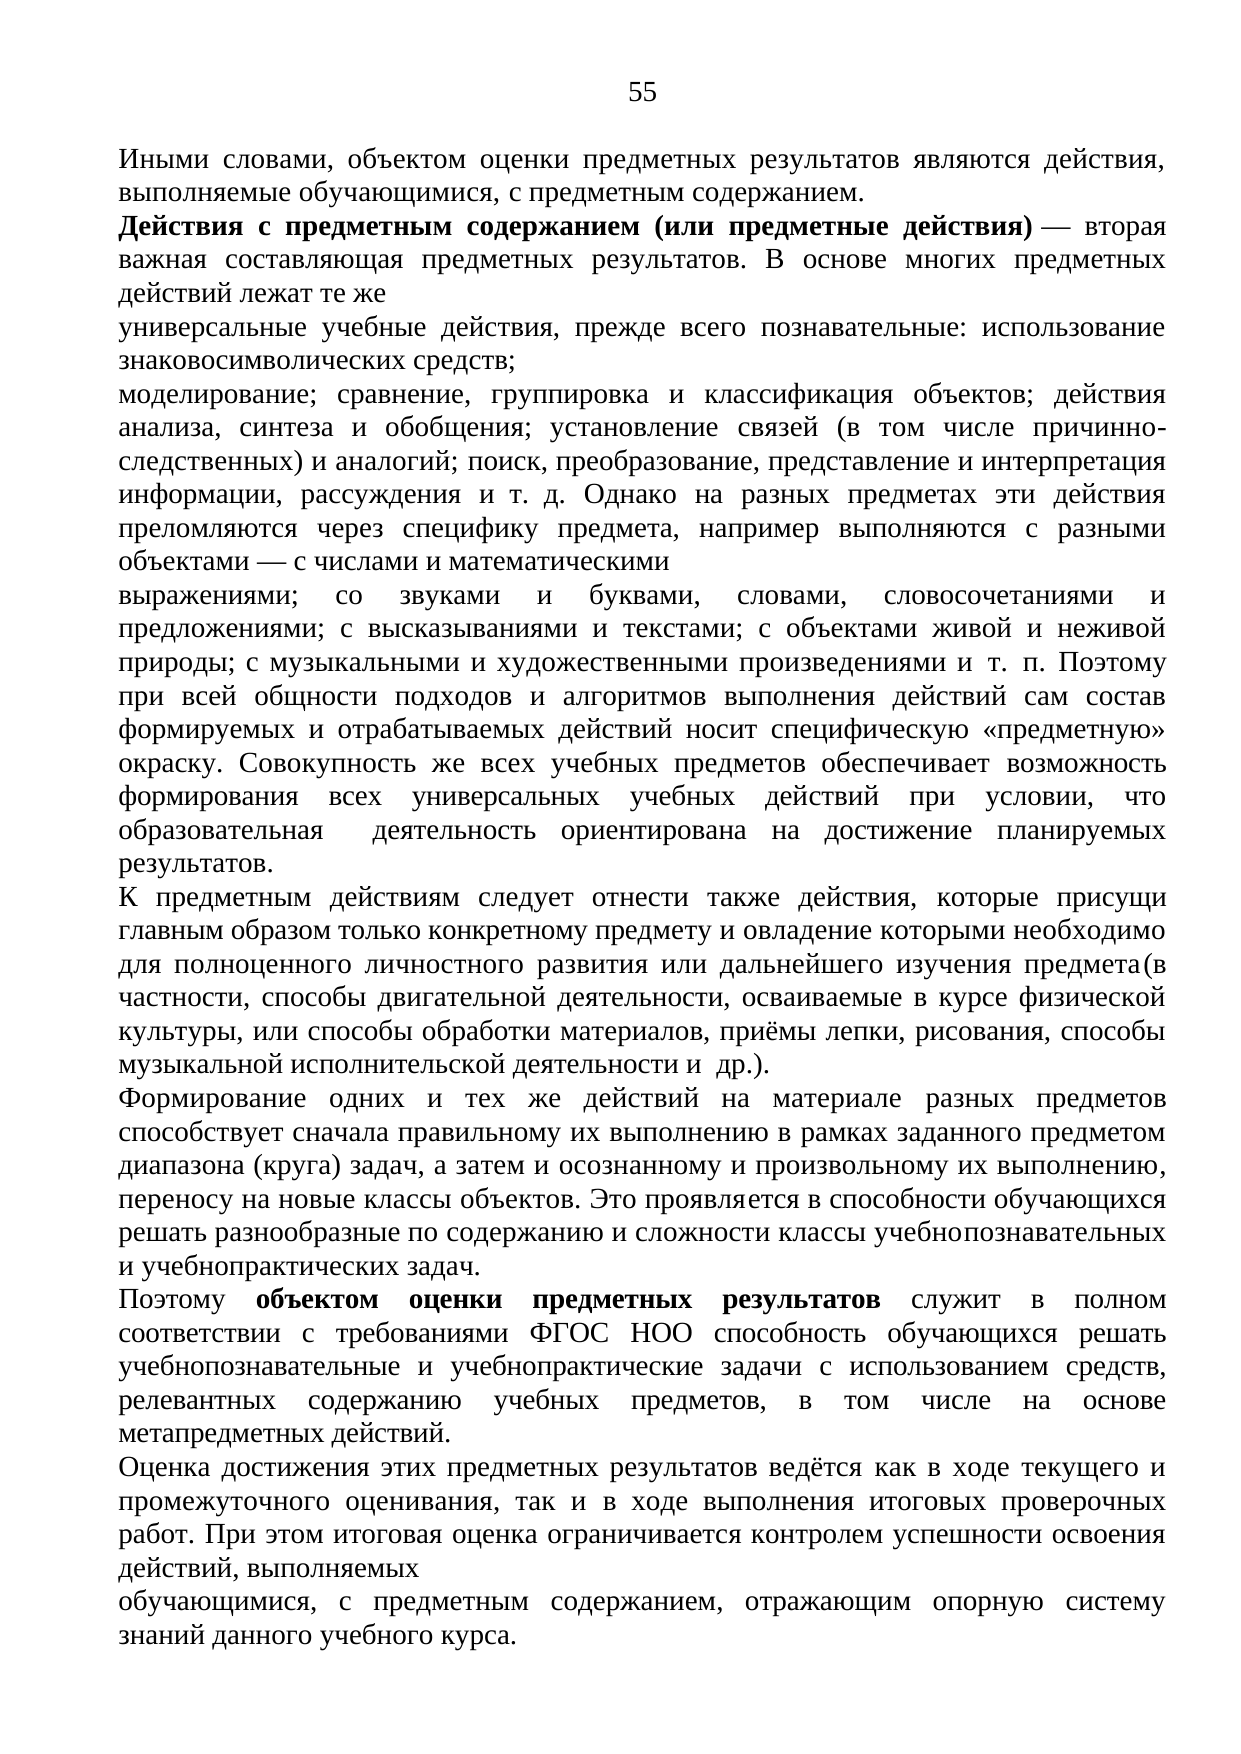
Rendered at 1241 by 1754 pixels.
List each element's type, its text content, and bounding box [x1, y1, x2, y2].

text моделирование; сравнение, группировка и классификация объектов; действия анализа, синтеза и обобщения; установление связей (в том числе причинно­следственных) и аналогий; поиск, преобразование, представление и интерпретация информации, рассуждения и т. д. Однако на разных предметах эти действия преломляются через специфику предмета, например выполняются с разными объектами — с числами и математическими [118, 376, 1167, 577]
text Действия с предметным содержанием (или предметные действия) — вторая важная составляющая предметных результатов. В основе многих предметных действий лежат те же [118, 208, 1167, 309]
text универсальные учебные действия, прежде всего познавательные: использование знаково­символических средств; [118, 309, 1167, 376]
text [118, 141, 1167, 208]
text выражениями; со звуками и буквами, словами, словосочетаниями и предложениями; с высказываниями и текстами; с объектами живой и неживой природы; с музыкальными и художественными произведениями и т. п. Поэтому при всей общности подходов и алгоритмов выполнения действий сам состав формируемых и отрабатываемых действий носит специфическую «предметную» окраску. Совокупность же всех учебных предметов обеспечивает возможность формирования всех универсальных учебных действий при условии, что образовательная деятельность ориентирована на достижение планируемых результатов. [118, 577, 1167, 879]
text Поэтому объектом оценки предметных результатов служит в полном соответствии с требованиями ФГОС НОО способность обучающихся решать учебно­познавательные и учебно­практические задачи с использованием средств, релевантных содержанию учебных предметов, в том числе на основе метапредметных действий. [118, 1281, 1167, 1449]
text К предметным действиям следует отнести также действия, которые присущи главным образом только конкретному предмету и овладение которыми необходимо для полноценного личностного развития или дальнейшего изучения предмета(в частности, способы двигательной деятельности, осваиваемые в курсе физической культуры, или способы обработки материалов, приёмы лепки, рисования, способы музыкальной исполнительской деятельности и др.). [118, 879, 1167, 1080]
text обучающимися, с предметным содержанием, отражающим опорную систему знаний данного учебного курса. [118, 1583, 1167, 1650]
text Оценка достижения этих предметных результатов ведётся как в ходе текущего и промежуточного оценивания, так и в ходе выполнения итоговых проверочных работ. При этом итоговая оценка ограничивается контролем успешности освоения действий, выполняемых [118, 1449, 1167, 1583]
text Формирование одних и тех же действий на материале разных предметов способствует сначала правильному их выполнению в рамках заданного предметом диапазона (круга) задач, а затем и осознанному и произвольному их выполнению, переносу на новые классы объектов. Это проявляется в способности обучающихся решать разнообразные по содержанию и сложности классы учебно­познавательных и учебно­практических задач. [118, 1080, 1167, 1281]
